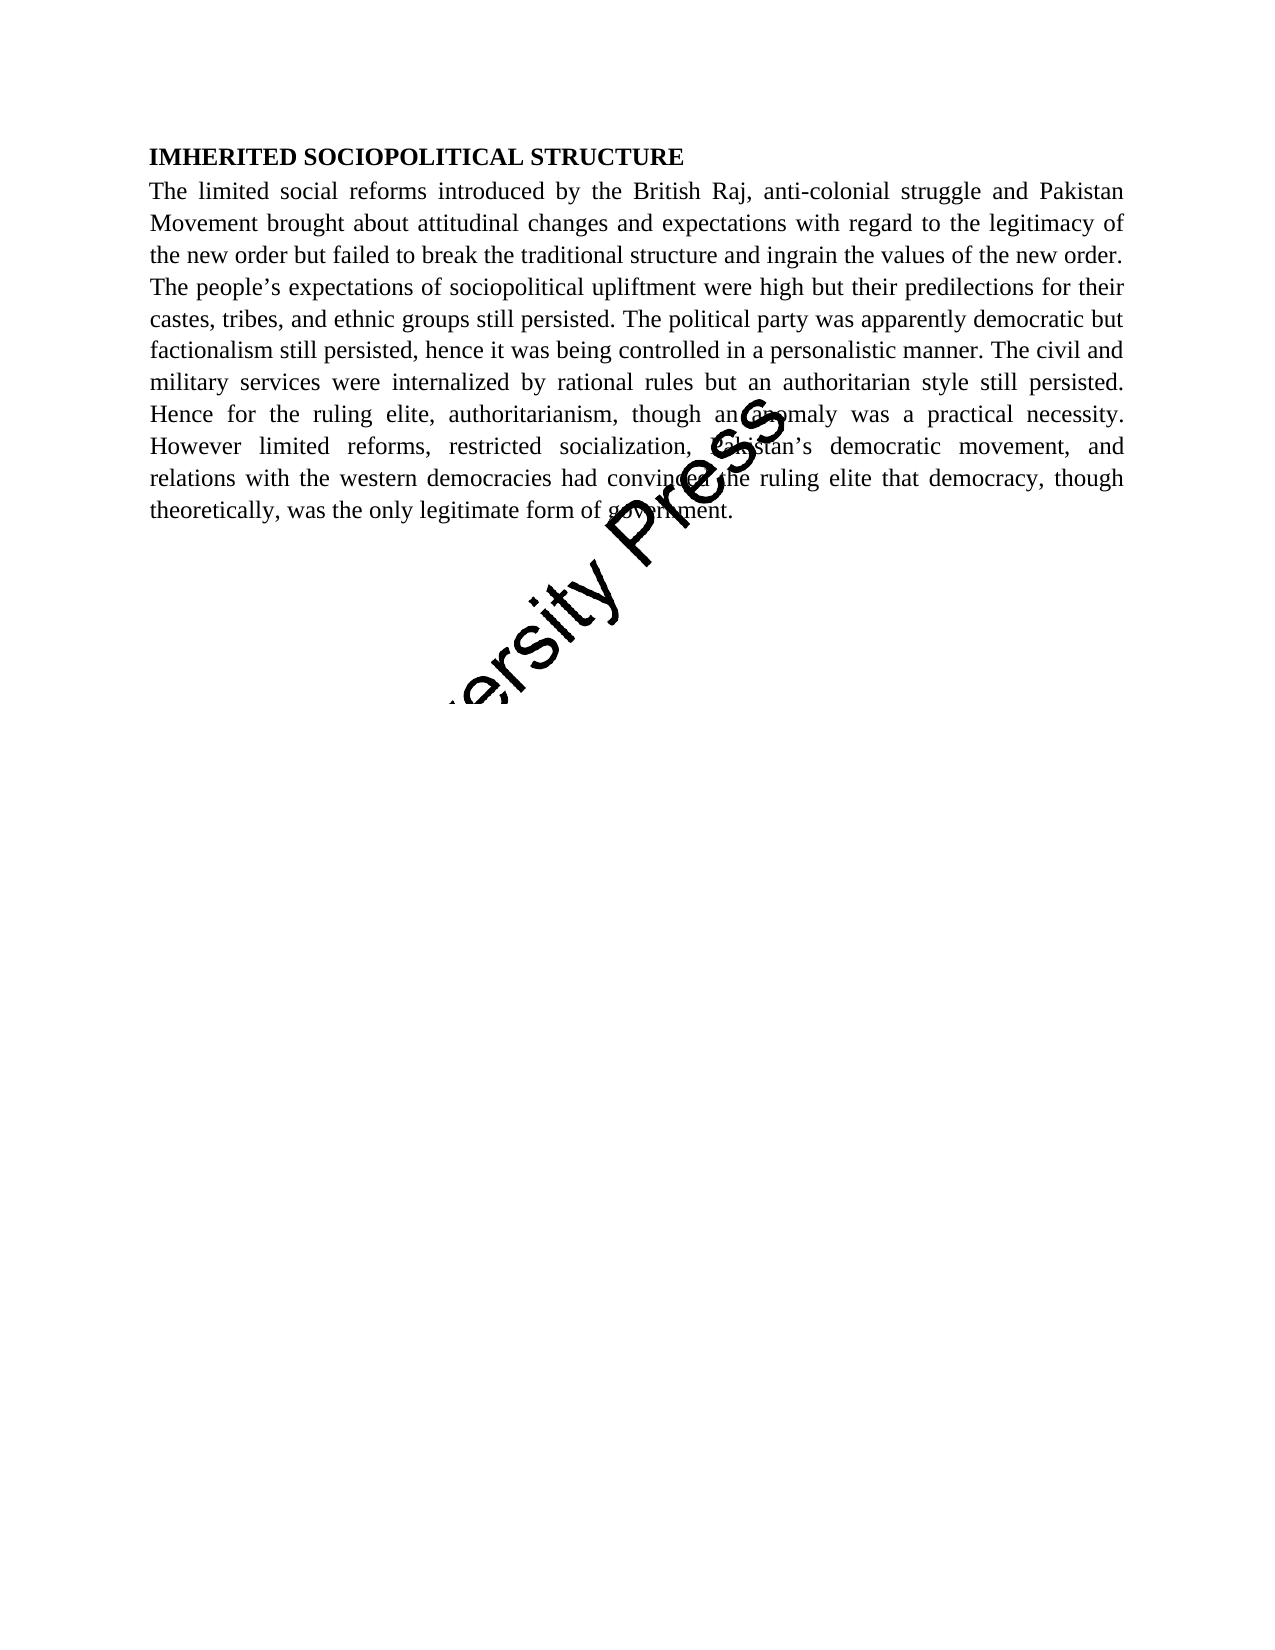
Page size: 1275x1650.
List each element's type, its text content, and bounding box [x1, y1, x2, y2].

subtitle IMHERITED SOCIOPOLITICAL STRUCTURE [149, 142, 1137, 170]
picture [448, 399, 785, 704]
text The limited social reforms introduced by the British Raj, anti-colonial struggle and Pakistan Movement brought about attitudinal changes and expectations with regard to the legitimacy of the new order but failed to break the traditional structure and ingrain the values of the new order. The people’s expectations of sociopolitical upliftment were high but their predilections for their castes, tribes, and ethnic groups still persisted. The political party was apparently democratic but factionalism still persisted, hence it was being controlled in a personalistic manner. The civil and military services were internalized by rational rules but an authoritarian style still persisted. Hence for the ruling elite, authoritarianism, though an anomaly was a practical necessity. However limited reforms, restricted socialization, Pakistan’s democratic movement, and relations with the western democracies had convinced the ruling elite that democracy, though theoretically, was the only legitimate form of government. [148, 176, 1125, 524]
